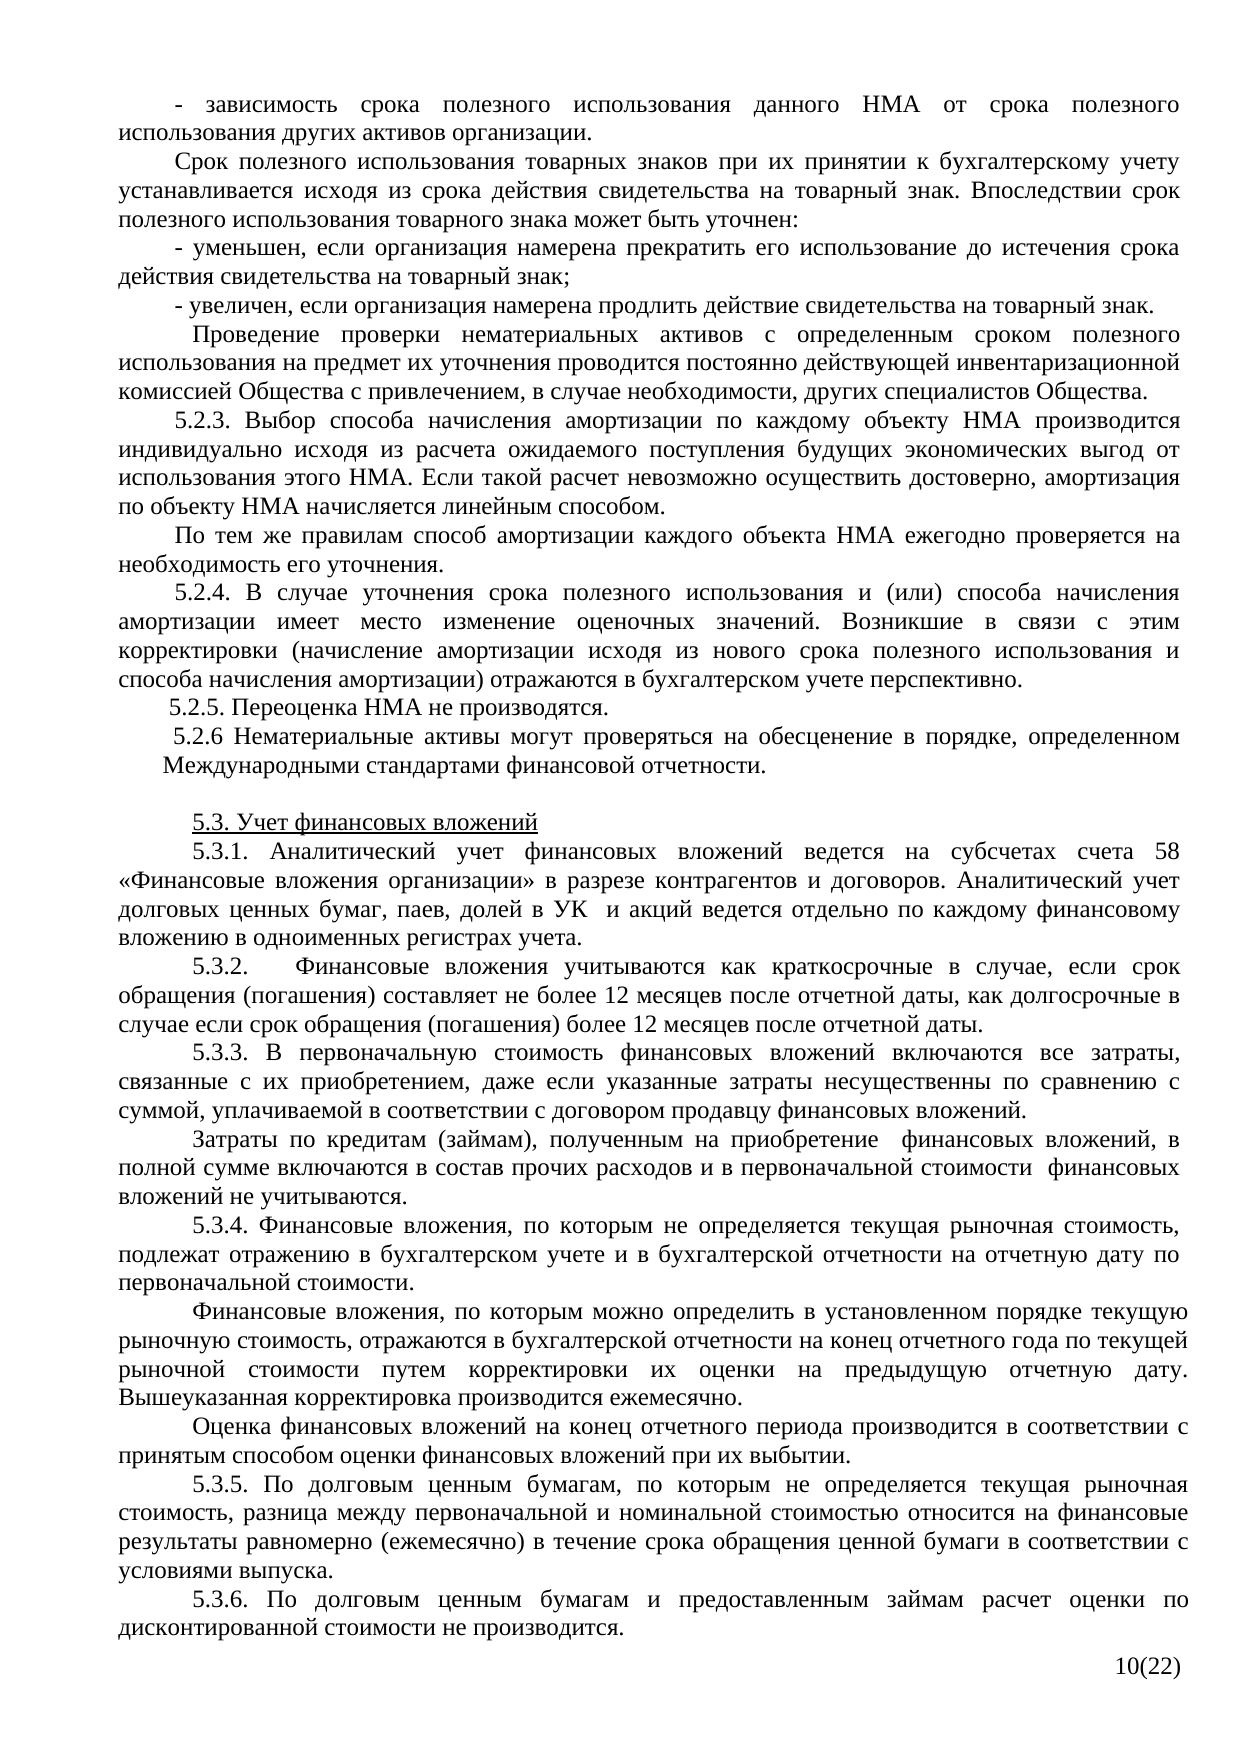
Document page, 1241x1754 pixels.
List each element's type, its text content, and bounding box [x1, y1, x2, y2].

text - зависимость срока полезного использования данного НМА от срока полезного использования других активов организации. [118, 89, 1181, 146]
text 5.3.2. Финансовые вложения учитываются как краткосрочные в случае, если срок обращения (погашения) составляет не более 12 месяцев после отчетной даты, как долгосрочные в случае если срок обращения (погашения) более 12 месяцев после отчетной даты. [118, 951, 1181, 1037]
text Оценка финансовых вложений на конец отчетного периода производится в соответствии с принятым способом оценки финансовых вложений при их выбытии. [118, 1411, 1189, 1469]
text 5.3.6. По долговым ценным бумагам и предоставленным займам расчет оценки по дисконтированной стоимости не производится. [118, 1584, 1189, 1641]
text 5.2.6 Нематериальные активы могут проверяться на обесценение в порядке, определенном Международными стандартами финансовой отчетности. [162, 721, 1181, 779]
text 5.2.3. Выбор способа начисления амортизации по каждому объекту НМА производится индивидуально исходя из расчета ожидаемого поступления будущих экономических выгод от использования этого НМА. Если такой расчет невозможно осуществить достоверно, амортизация по объекту НМА начисляется линейным способом. [118, 405, 1181, 520]
text 5.3.3. В первоначальную стоимость финансовых вложений включаются все затраты, связанные с их приобретением, даже если указанные затраты несущественны по сравнению с суммой, уплачиваемой в соответствии с договором продавцу финансовых вложений. [118, 1037, 1181, 1124]
text 5.2.4. В случае уточнения срока полезного использования и (или) способа начисления амортизации имеет место изменение оценочных значений. Возникшие в связи с этим корректировки (начисление амортизации исходя из нового срока полезного использования и способа начисления амортизации) отражаются в бухгалтерском учете перспективно. [118, 577, 1181, 692]
text - увеличен, если организация намерена продлить действие свидетельства на товарный знак. [118, 290, 1181, 319]
text 5.2.5. Переоценка НМА не производятся. [162, 692, 1181, 721]
text Проведение проверки нематериальных активов с определенным сроком полезного использования на предмет их уточнения проводится постоянно действующей инвентаризационной комиссией Общества с привлечением, в случае необходимости, других специалистов Общества. [118, 319, 1181, 405]
text - уменьшен, если организация намерена прекратить его использование до истечения срока действия свидетельства на товарный знак; [118, 232, 1181, 290]
text По тем же правилам способ амортизации каждого объекта НМА ежегодно проверяется на необходимость его уточнения. [118, 520, 1181, 577]
text 5.3.5. По долговым ценным бумагам, по которым не определяется текущая рыночная стоимость, разница между первоначальной и номинальной стоимостью относится на финансовые результаты равномерно (ежемесячно) в течение срока обращения ценной бумаги в соответствии с условиями выпуска. [118, 1469, 1189, 1584]
text Срок полезного использования товарных знаков при их принятии к бухгалтерскому учету устанавливается исходя из срока действия свидетельства на товарный знак. Впоследствии срок полезного использования товарного знака может быть уточнен: [118, 146, 1181, 232]
text Затраты по кредитам (займам), полученным на приобретение финансовых вложений, в полной сумме включаются в состав прочих расходов и в первоначальной стоимости финансовых вложений не учитываются. [118, 1124, 1181, 1210]
text 5.3.4. Финансовые вложения, по которым не определяется текущая рыночная стоимость, подлежат отражению в бухгалтерском учете и в бухгалтерской отчетности на отчетную дату по первоначальной стоимости. [118, 1210, 1181, 1296]
text 5.3. Учет финансовых вложений [118, 807, 1181, 836]
text 5.3.1. Аналитический учет финансовых вложений ведется на субсчетах счета 58 «Финансовые вложения организации» в разрезе контрагентов и договоров. Аналитический учет долговых ценных бумаг, паев, долей в УК и акций ведется отдельно по каждому финансовому вложению в одноименных регистрах учета. [118, 836, 1181, 951]
text Финансовые вложения, по которым можно определить в установленном порядке текущую рыночную стоимость, отражаются в бухгалтерской отчетности на конец отчетного года по текущей рыночной стоимости путем корректировки их оценки на предыдущую отчетную дату. Вышеуказанная корректировка производится ежемесячно. [118, 1296, 1189, 1411]
